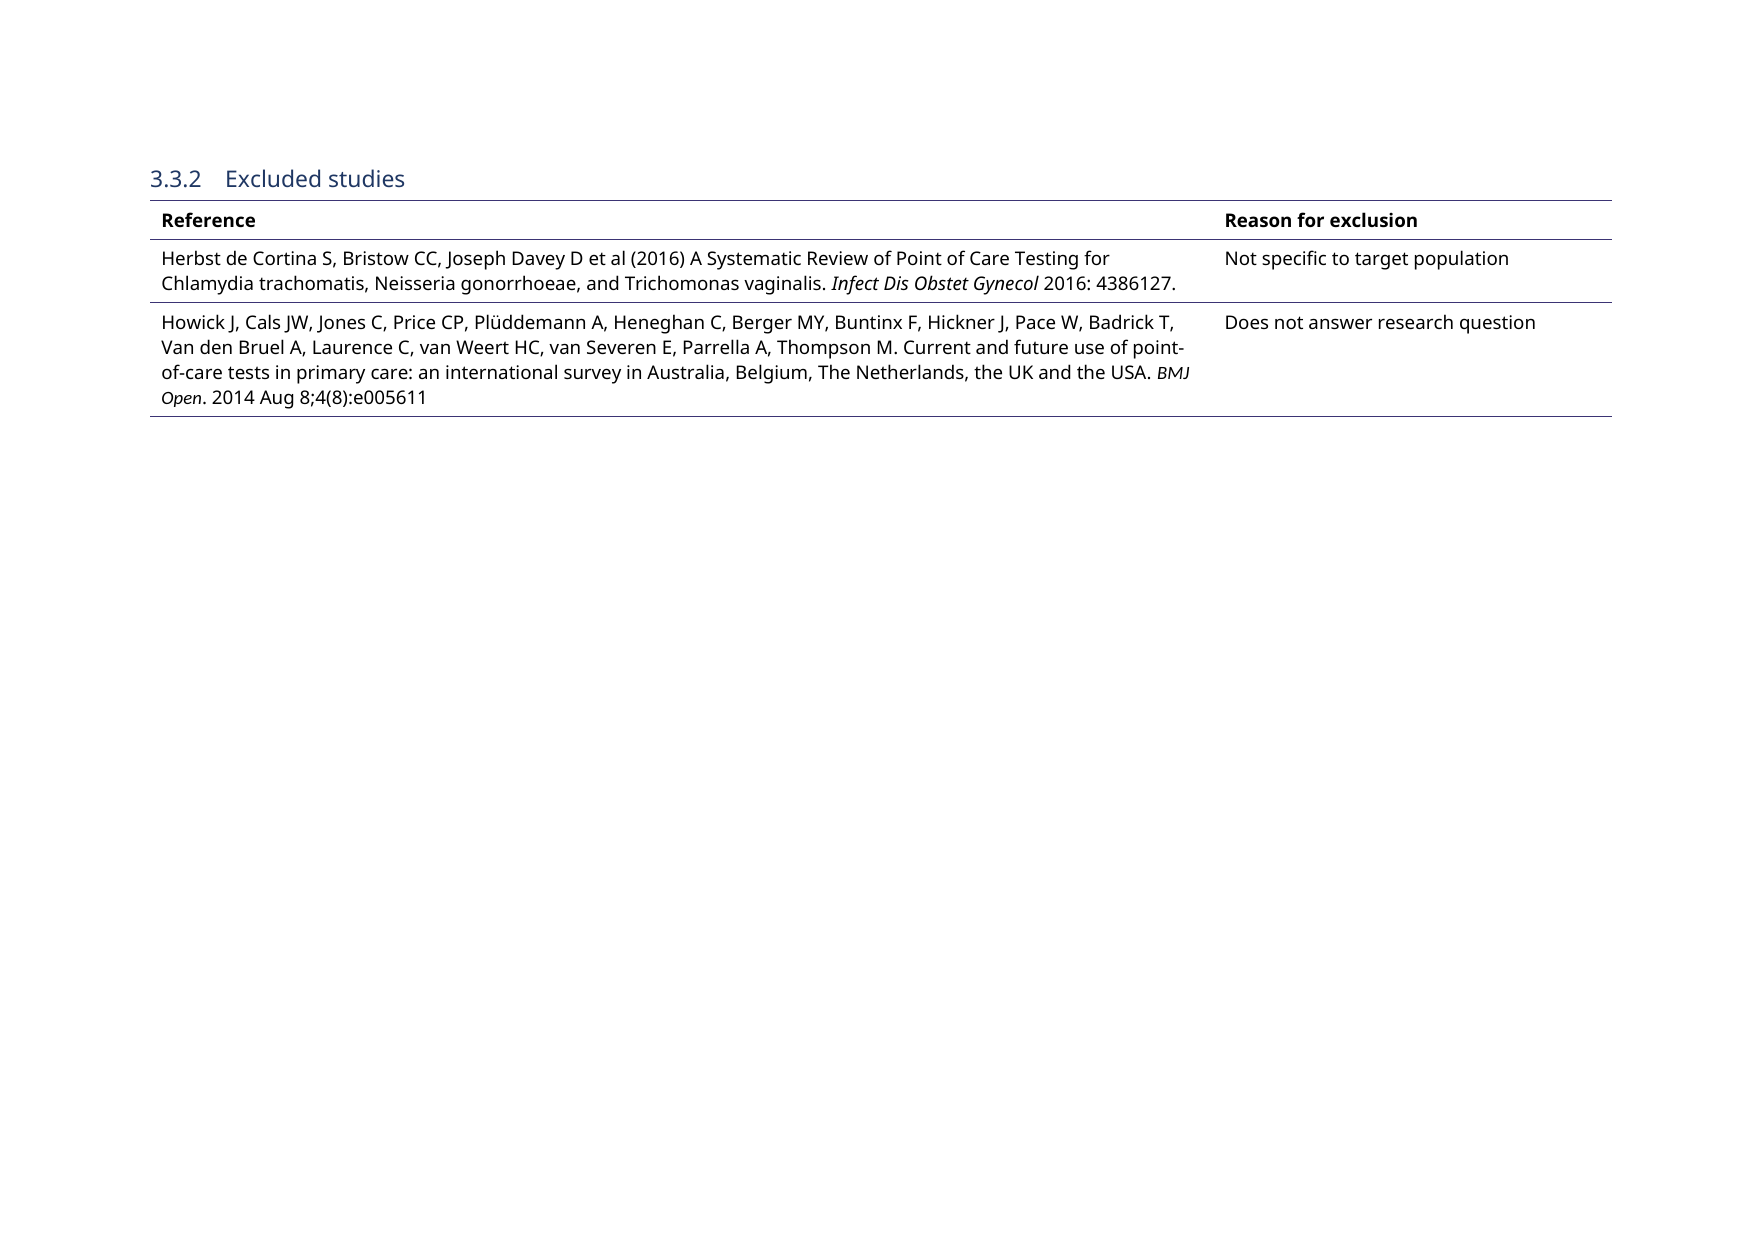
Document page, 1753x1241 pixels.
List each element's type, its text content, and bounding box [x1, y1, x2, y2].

table_cell Not specific to target population [1213, 240, 1612, 302]
table_cell Does not answer research question [1213, 303, 1612, 416]
table_header Reason for exclusion [1213, 201, 1612, 238]
subtitle Excluded studies [150, 162, 1602, 194]
table_header Reference [150, 201, 1213, 238]
table_cell Herbst de Cortina S, Bristow CC, Joseph Davey D et al (2016) A Systematic Review of Point of Care Testing for Chlamydia trachomatis, Neisseria gonorrhoeae, and Trichomonas vaginalis. Infect Dis Obstet Gynecol 2016: 4386127. [150, 240, 1213, 302]
table_cell Howick J, Cals JW, Jones C, Price CP, Plüddemann A, Heneghan C, Berger MY, Buntinx F, Hickner J, Pace W, Badrick T, Van den Bruel A, Laurence C, van Weert HC, van Severen E, Parrella A, Thompson M. Current and future use of point-of-care tests in primary care: an international survey in Australia, Belgium, The Netherlands, the UK and the USA. BMJ Open. 2014 Aug 8;4(8):e005611 [150, 303, 1213, 416]
